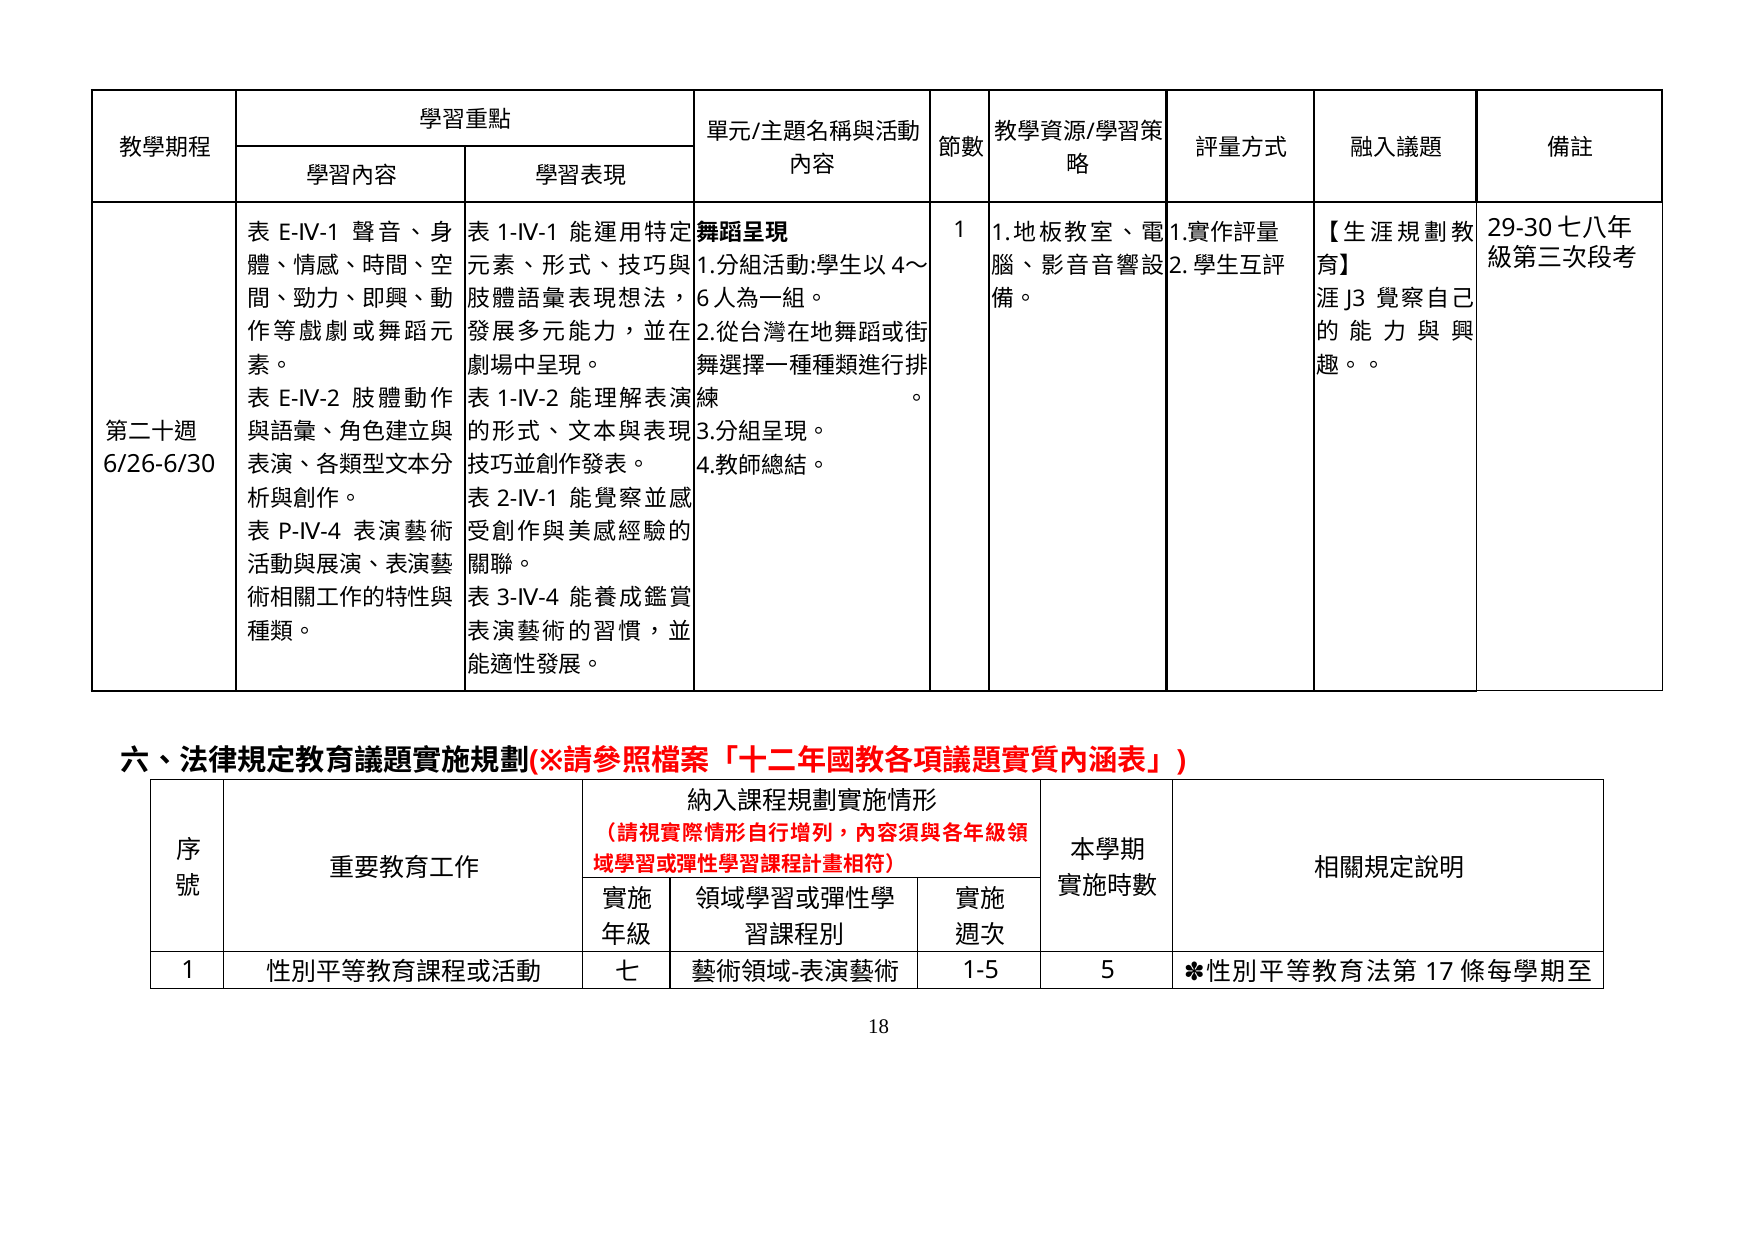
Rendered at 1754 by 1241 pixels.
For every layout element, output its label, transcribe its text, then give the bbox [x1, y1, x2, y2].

table_header 序號 [151, 780, 223, 951]
table_cell 學習內容 [237, 147, 464, 201]
table_cell 表E-Ⅳ-1 聲音、身體、情感、時間、空間、勁力、即興、動作等戲劇或舞蹈元素。 表E-Ⅳ-2 肢體動作與語彙、角色建立與表演、各類型文本分析與創作。 表P-Ⅳ-4 表演藝術活動與展演、表演藝術相關工作的特性與種類。 [237, 203, 464, 689]
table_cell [1173, 952, 1603, 988]
table_cell 第二十週6/26-6/30 [93, 203, 235, 689]
table_cell 學習表現 [466, 147, 693, 201]
table_header 備註 [1478, 91, 1661, 201]
table_header 教學期程 [93, 91, 235, 201]
table_header 學習重點 [237, 91, 693, 145]
table_cell 實施 週次 [918, 878, 1040, 951]
table_cell 1.地板教室、電腦、影音音響設備。 [990, 203, 1165, 689]
table_header 本學期 實施時數 [1041, 780, 1172, 951]
text 六、法律規定教育議題實施規劃(※請參照檔案「十二年國教各項議題實質內涵表」) [118, 737, 1636, 779]
table_cell 藝術領域-表演藝術 [671, 952, 917, 988]
table_header 相關規定說明 [1173, 780, 1603, 951]
table_cell 性別平等教育課程或活動 [224, 952, 582, 988]
table_header 單元/主題名稱與活動內容 [695, 91, 929, 201]
table_header 納入課程規劃實施情形 （請視實際情形自行增列，內容須與各年級領域學習或彈性學習課程計畫相符） [583, 780, 1040, 877]
table_cell 1 [151, 952, 223, 988]
table_header 節數 [931, 91, 988, 201]
table_cell 5 [1041, 952, 1172, 988]
table_cell 1-5 [918, 952, 1040, 988]
table_cell 舞蹈呈現 1.分組活動:學生以4～6人為一組。 2.從台灣在地舞蹈或街舞選擇一種種類進行排練。 3.分組呈現。 4.教師總結。 [695, 203, 929, 689]
table_cell 1.實作評量 2. 學生互評 [1168, 203, 1313, 689]
table_header 評量方式 [1168, 91, 1313, 201]
table_header 教學資源/學習策略 [990, 91, 1165, 201]
table_cell 表1-Ⅳ-1 能運用特定元素、形式、技巧與肢體語彙表現想法，發展多元能力，並在劇場中呈現。 表1-Ⅳ-2 能理解表演的形式、文本與表現技巧並創作發表。 表2-Ⅳ-1 能覺察並感受創作與美感經驗的關聯。 表3-Ⅳ-4 能養成鑑賞表演藝術的習慣，並能適性發展。 [466, 203, 693, 689]
table_cell 七 [583, 952, 669, 988]
table_cell 1 [931, 203, 988, 689]
table_cell 實施年級 [583, 878, 669, 951]
table_cell 領域學習或彈性學習課程別 [671, 878, 917, 951]
table_cell 【生涯規劃教育】 涯J3 覺察自己的能力與興趣。。 [1315, 203, 1476, 689]
table_header 融入議題 [1315, 91, 1475, 201]
table_cell 29-30七八年級第三次段考 [1477, 203, 1662, 689]
table_header 重要教育工作 [224, 780, 582, 951]
